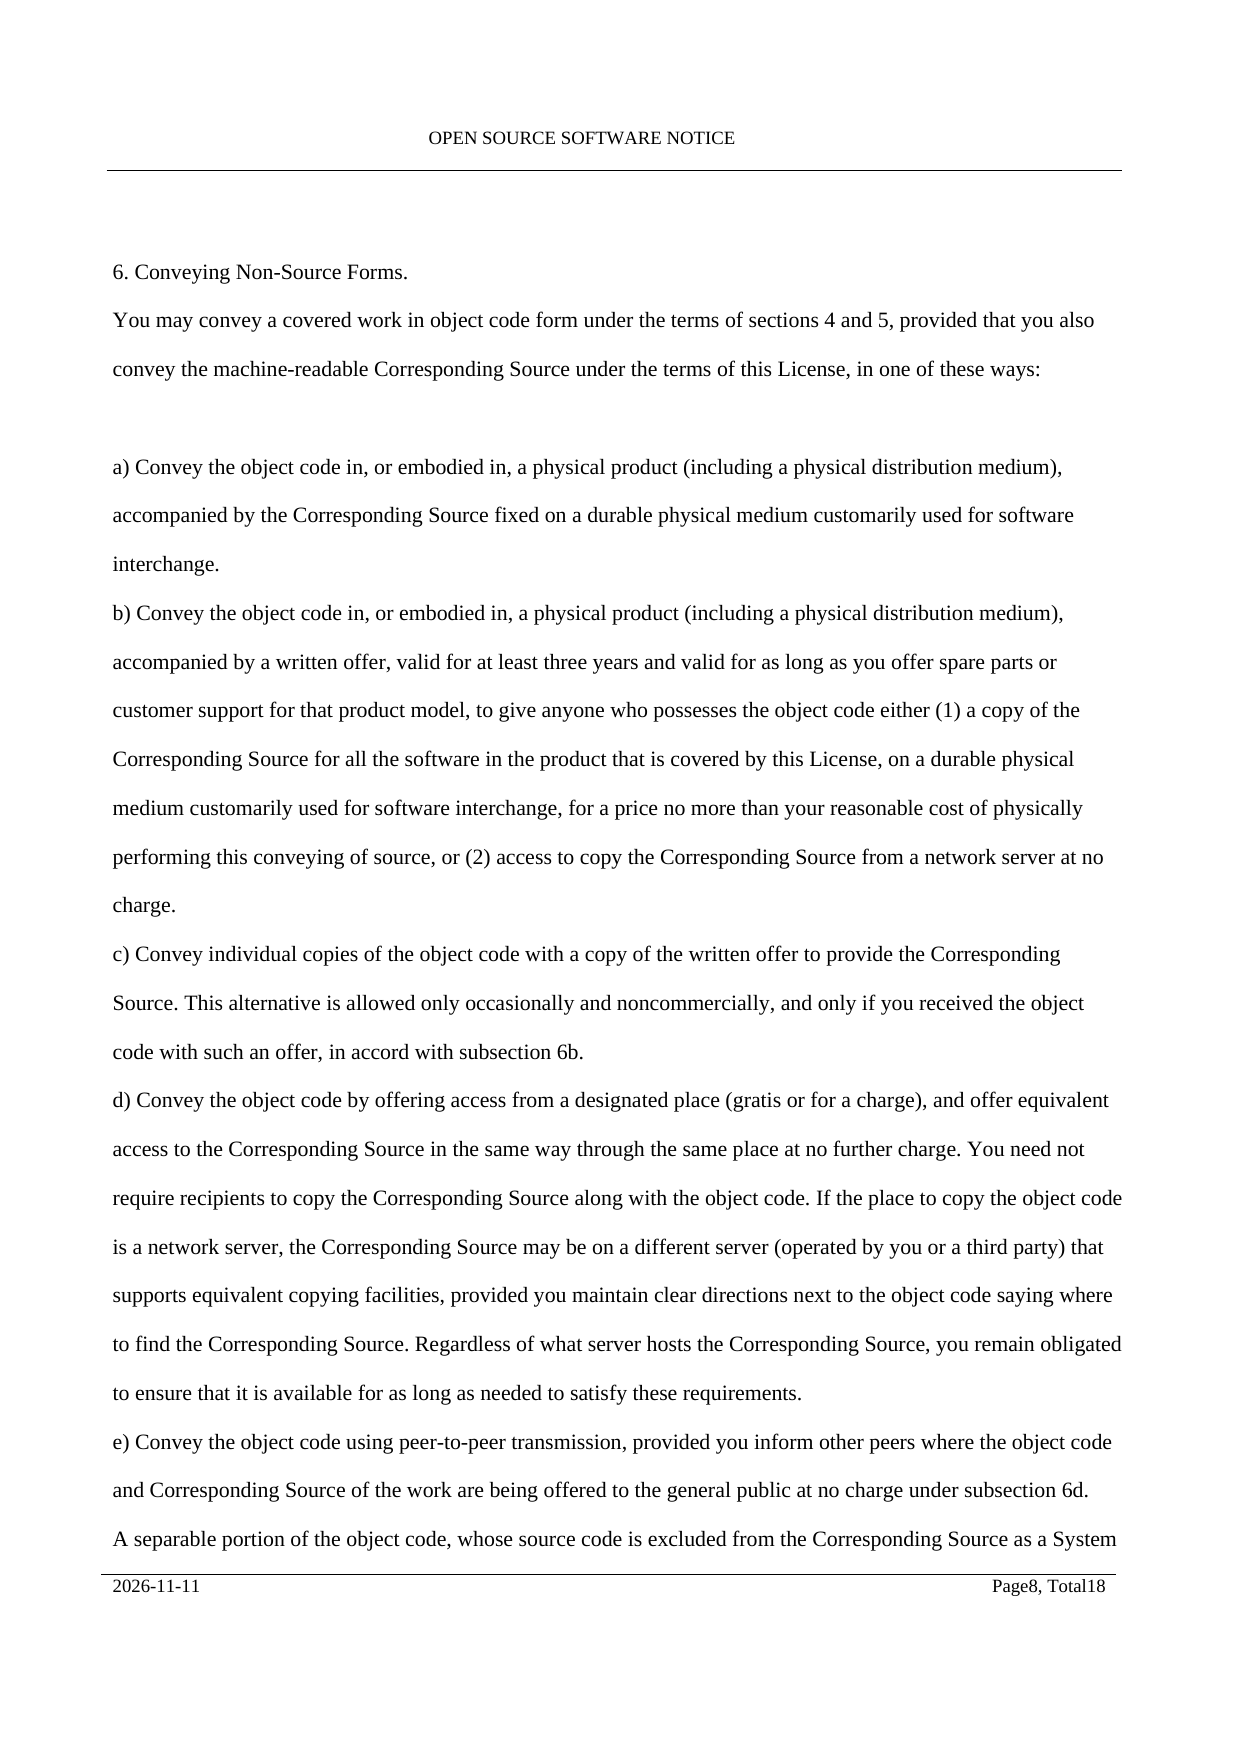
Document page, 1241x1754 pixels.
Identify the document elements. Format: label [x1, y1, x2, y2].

text [112, 206, 1128, 1555]
